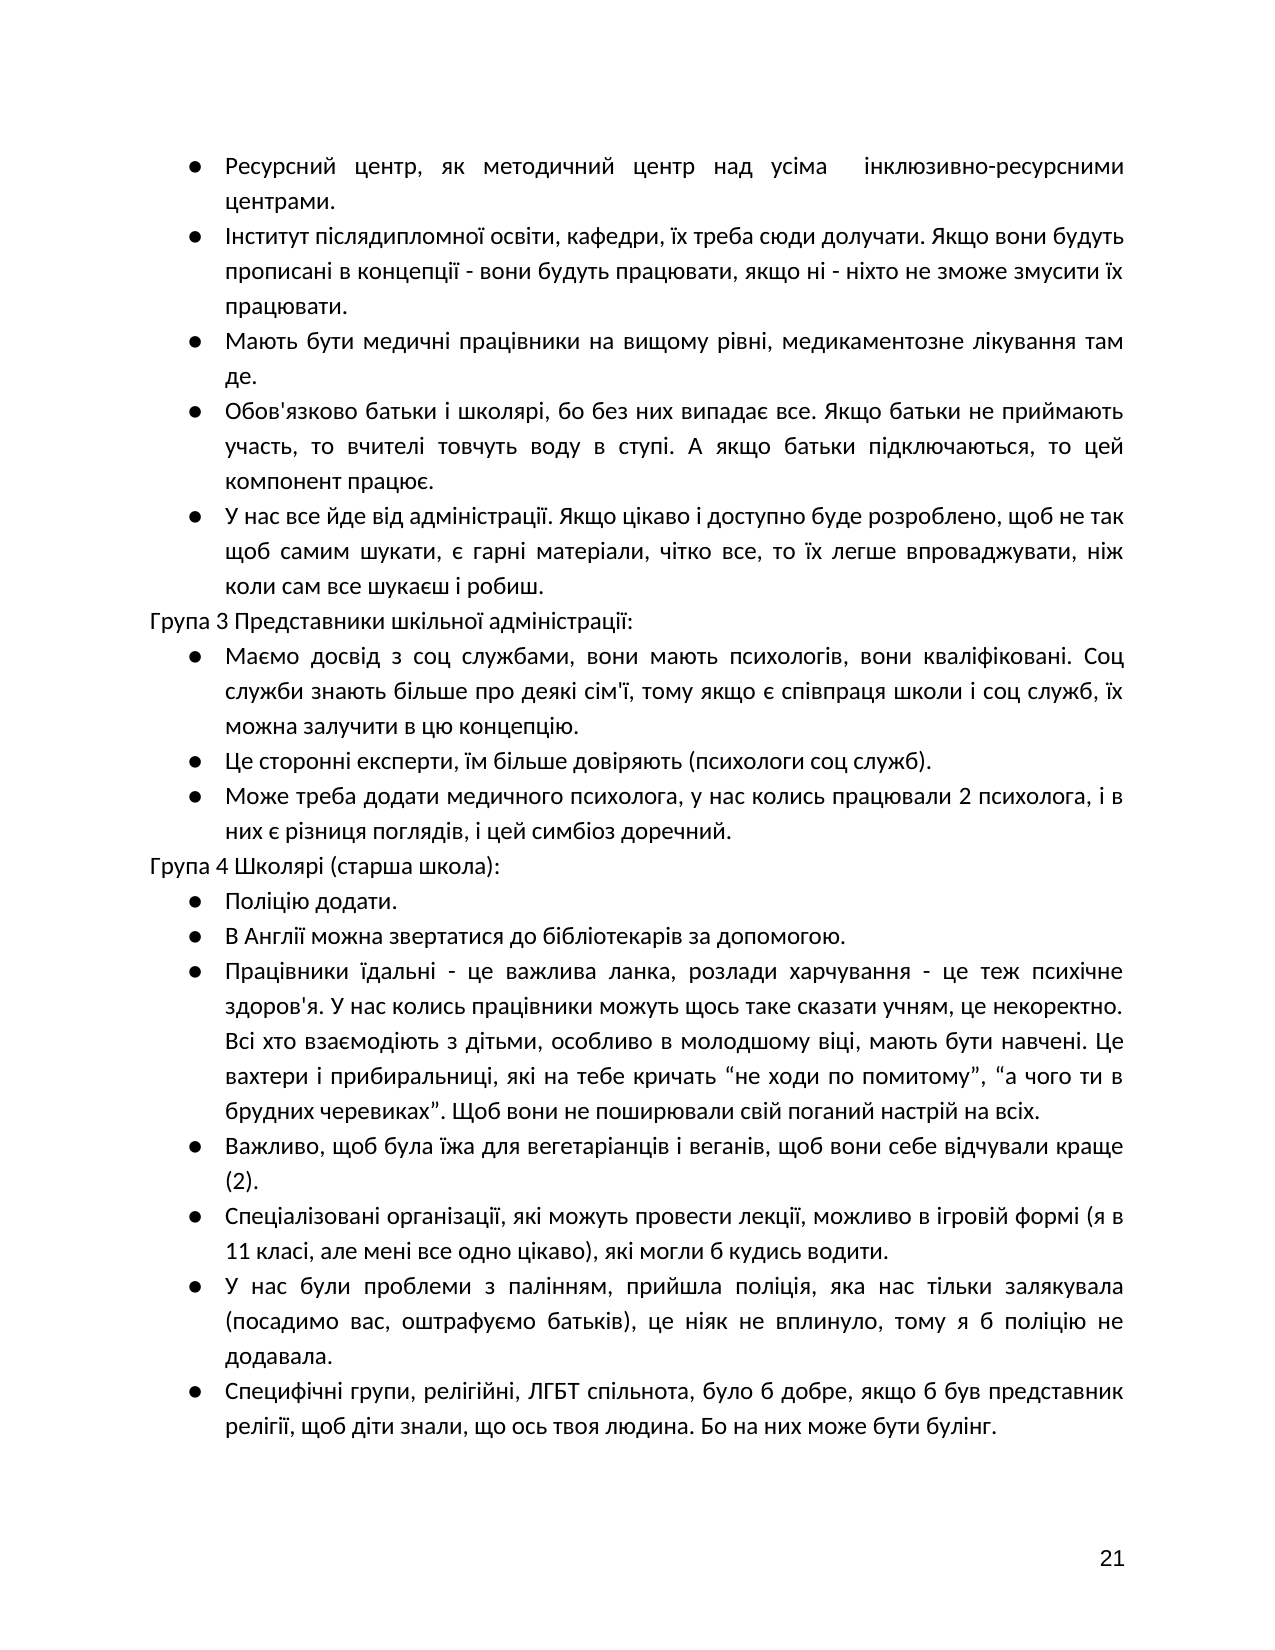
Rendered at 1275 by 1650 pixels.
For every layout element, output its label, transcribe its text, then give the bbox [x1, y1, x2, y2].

list Специфічні групи, релігійні, ЛГБТ спільнота, було б добре, якщо б був представник релігії, щоб діти знали, що ось твоя людина. Бо на них може бути булінг. [187, 1375, 1125, 1441]
list Працівники їдальні - це важлива ланка, розлади харчування - це теж психічне здоров'я. У нас колись працівники можуть щось таке сказати учням, це некоректно. Всі хто взаємодіють з дітьми, особливо в молодшому віці, мають бути навчені. Це вахтери і прибиральниці, які на тебе кричать “не ходи по помитому”, “а чого ти в брудних черевиках”. Щоб вони не поширювали свій поганий настрій на всіх. [187, 955, 1125, 1126]
list У нас все йде від адміністрації. Якщо цікаво і доступно буде розроблено, щоб не так щоб самим шукати, є гарні матеріали, чітко все, то їх легше впроваджувати, ніж коли сам все шукаєш і робиш. [187, 500, 1125, 601]
list Це сторонні експерти, їм більше довіряють (психологи соц служб). [187, 745, 1125, 776]
list Обов'язково батьки і школярі, бо без них випадає все. Якщо батьки не приймають участь, то вчителі товчуть воду в ступі. А якщо батьки підключаються, то цей компонент працює. [187, 395, 1125, 496]
text Група 4 Школярі (старша школа): [150, 850, 1125, 881]
list Ресурсний центр, як методичний центр над усіма інклюзивно-ресурсними центрами. [187, 150, 1125, 216]
list Мають бути медичні працівники на вищому рівні, медикаментозне лікування там де. [187, 325, 1125, 391]
list Інститут післядипломної освіти, кафедри, їх треба сюди долучати. Якщо вони будуть прописані в концепції - вони будуть працювати, якщо ні - ніхто не зможе змусити їх працювати. [187, 220, 1125, 321]
list Маємо досвід з соц службами, вони мають психологів, вони кваліфіковані. Соц служби знають більше про деякі сім'ї, тому якщо є співпраця школи і соц служб, їх можна залучити в цю концепцію. [187, 640, 1125, 741]
list Важливо, щоб була їжа для вегетаріанців і веганів, щоб вони себе відчували краще (2). [187, 1130, 1125, 1196]
list У нас були проблеми з палінням, прийшла поліція, яка нас тільки залякувала (посадимо вас, оштрафуємо батьків), це ніяк не вплинуло, тому я б поліцію не додавала. [187, 1270, 1125, 1371]
list Поліцію додати. [187, 885, 1125, 916]
list В Англії можна звертатися до бібліотекарів за допомогою. [187, 920, 1125, 951]
text Група 3 Представники шкільної адміністрації: [150, 605, 1125, 636]
list Спеціалізовані організації, які можуть провести лекції, можливо в ігровій формі (я в 11 класі, але мені все одно цікаво), які могли б кудись водити. [187, 1200, 1125, 1266]
list Може треба додати медичного психолога, у нас колись працювали 2 психолога, і в них є різниця поглядів, і цей симбіоз доречний. [187, 780, 1125, 846]
